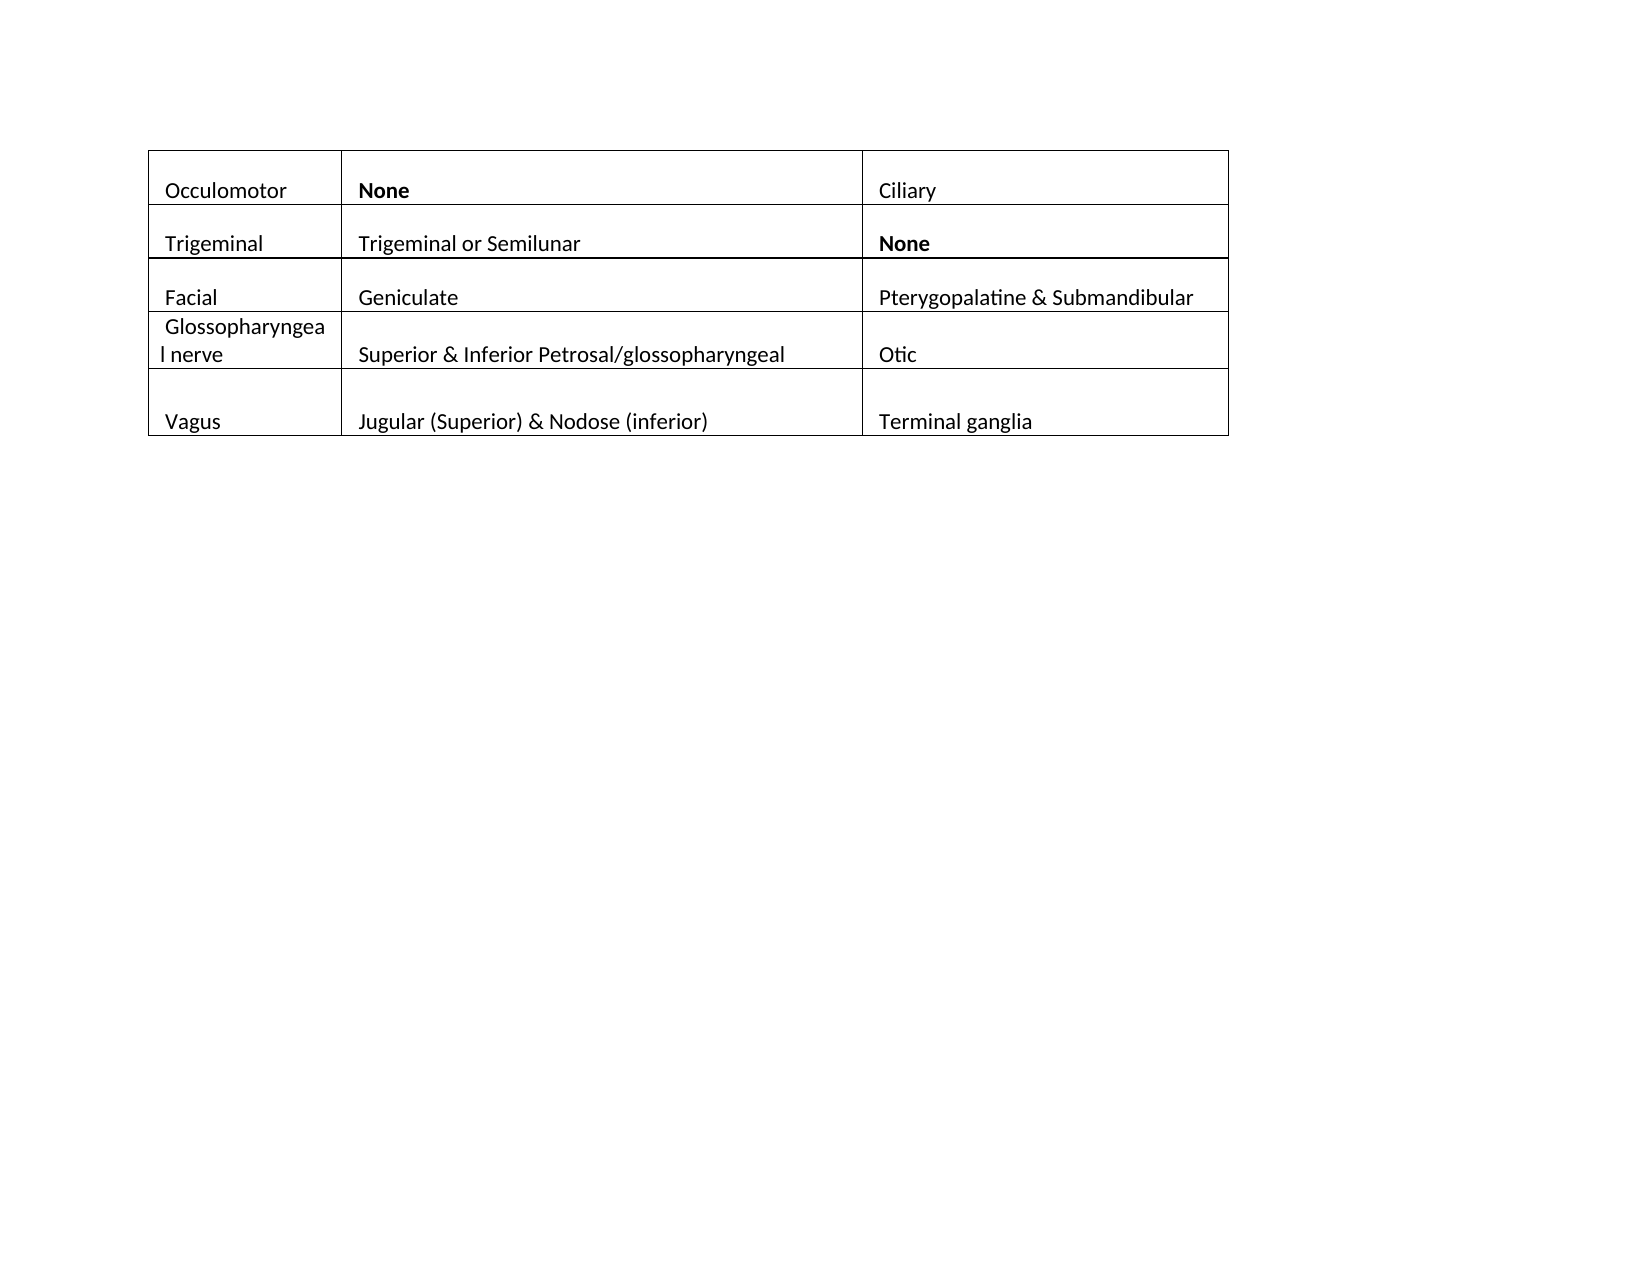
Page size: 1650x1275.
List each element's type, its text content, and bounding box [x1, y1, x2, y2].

table_cell Glossopharyngeal nerve [149, 312, 341, 368]
table_cell Occulomotor [149, 151, 341, 204]
table_cell Trigeminal [149, 205, 341, 257]
table_cell Terminal ganglia [863, 369, 1228, 435]
table_cell Trigeminal or Semilunar [342, 205, 862, 257]
table_cell Superior & Inferior Petrosal/glossopharyngeal [342, 312, 862, 368]
table_cell Otic [863, 312, 1228, 368]
table_cell None [342, 151, 862, 204]
table_cell Geniculate [342, 259, 862, 311]
table_cell None [863, 205, 1228, 257]
table_cell Facial [149, 259, 341, 311]
table_cell Vagus [149, 369, 341, 435]
table_cell Jugular (Superior) & Nodose (inferior) [342, 369, 862, 435]
table_cell Pterygopalatine & Submandibular [863, 259, 1228, 311]
table_cell Ciliary [863, 151, 1228, 204]
